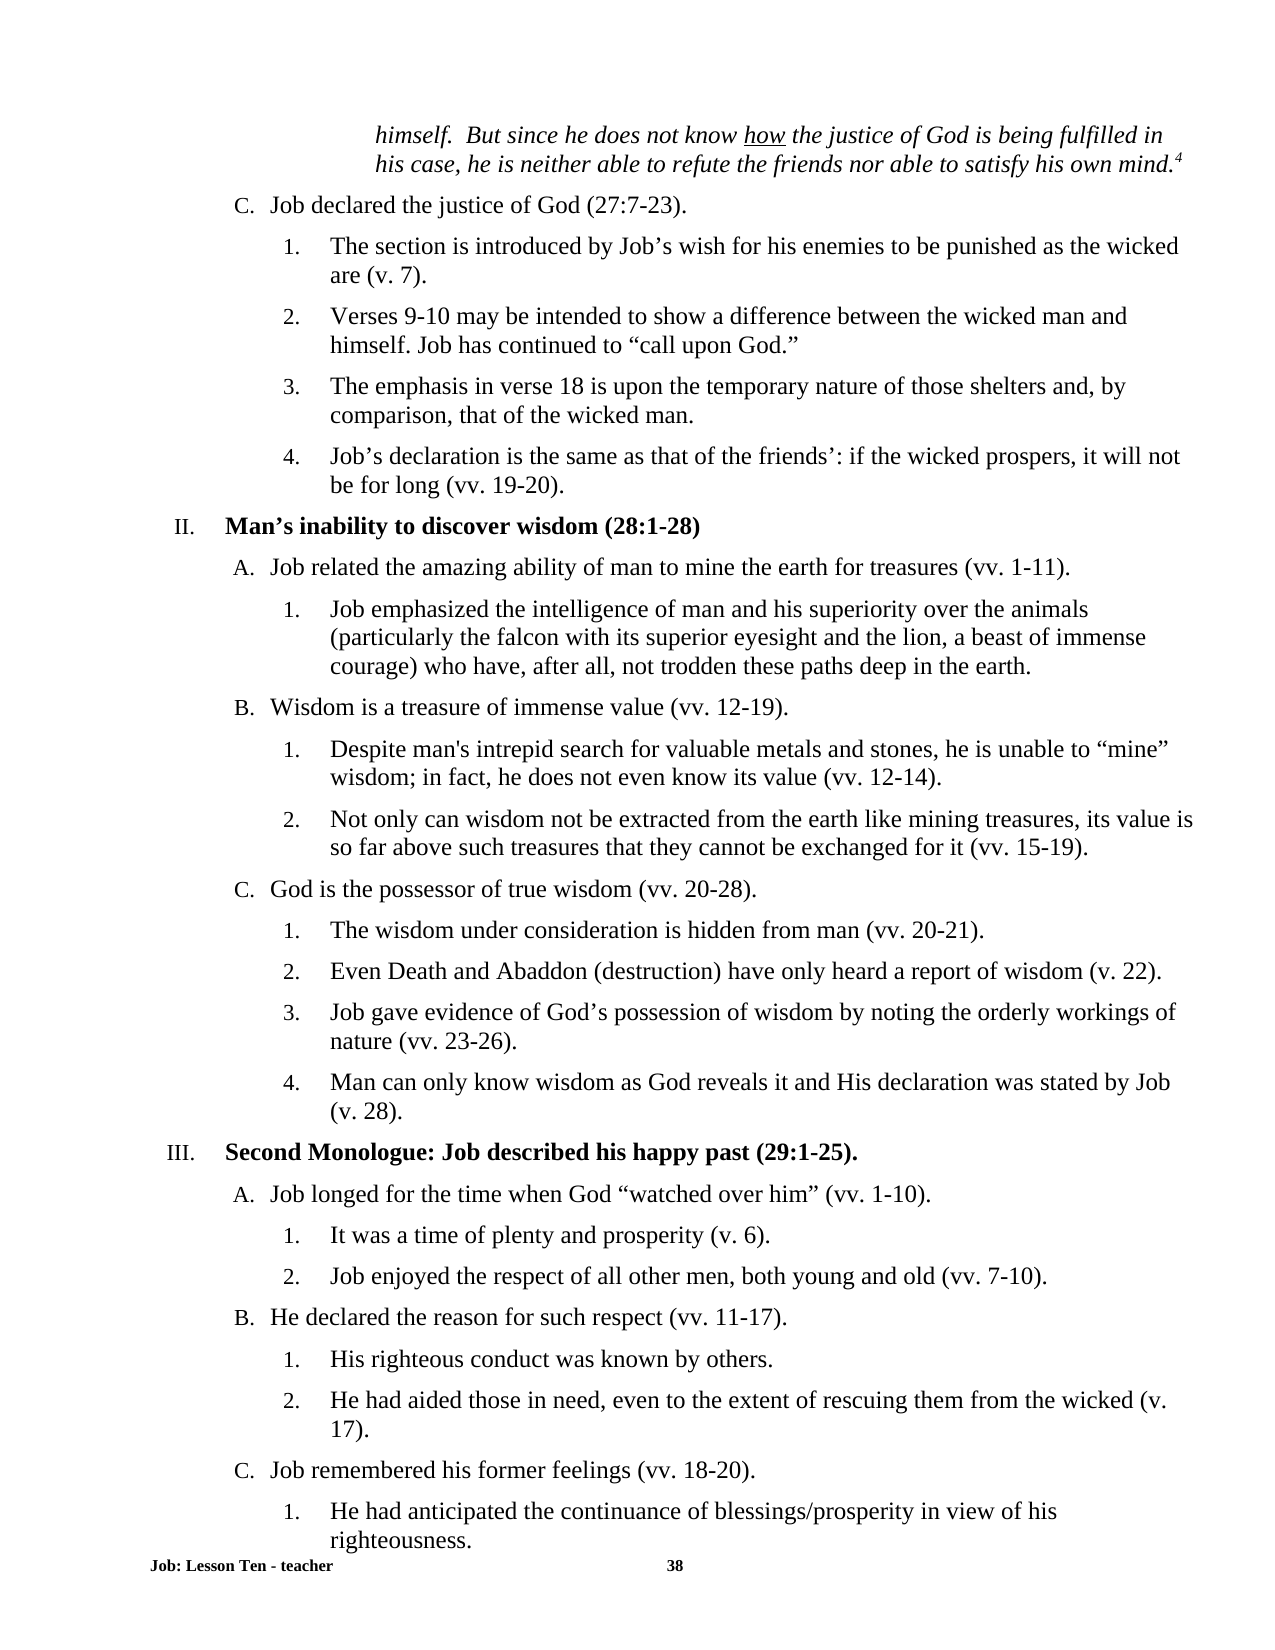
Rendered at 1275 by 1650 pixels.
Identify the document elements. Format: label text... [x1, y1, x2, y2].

list Job’s declaration is the same as that of the friends’: if the wicked prospers, it will not be for long (vv. 19-20). [300, 441, 1200, 499]
list The wisdom under consideration is hidden from man (vv. 20-21). [300, 915, 1200, 944]
list Job longed for the time when God “watched over him” (vv. 1-10). [255, 1179, 1200, 1207]
list Job emphasized the intelligence of man and his superiority over the animals (particularly the falcon with its superior eyesight and the lion, a beast of immense courage) who have, after all, not trodden these paths deep in the earth. [300, 594, 1200, 680]
list The section is introduced by Job’s wish for his enemies to be punished as the wicked are (v. 7). [300, 231, 1200, 289]
list Not only can wisdom not be extracted from the earth like mining treasures, its value is so far above such treasures that they cannot be exchanged for it (vv. 15-19). [300, 804, 1200, 861]
list It was a time of plenty and prosperity (v. 6). [300, 1220, 1200, 1249]
list He declared the reason for such respect (vv. 11-17). [255, 1302, 1200, 1331]
list The emphasis in verse 18 is upon the temporary nature of those shelters and, by comparison, that of the wicked man. [300, 371, 1200, 429]
list Job declared the justice of God (27:7-23). [255, 190, 1200, 219]
list He had anticipated the continuance of blessings/prosperity in view of his righteousness. [300, 1496, 1200, 1554]
list Man’s inability to discover wisdom (28:1-28) [195, 511, 1200, 540]
list Verses 9-10 may be intended to show a difference between the wicked man and himself. Job has continued to “call upon God.” [300, 301, 1200, 359]
list Even Death and Abaddon (destruction) have only heard a report of wisdom (v. 22). [300, 956, 1200, 985]
list Job related the amazing ability of man to mine the earth for treasures (vv. 1-11). [255, 552, 1200, 581]
list Man can only know wisdom as God reveals it and His declaration was stated by Job (v. 28). [300, 1067, 1200, 1125]
list He had aided those in need, even to the extent of rescuing them from the wicked (v. 17). [300, 1385, 1200, 1442]
list Despite man's intrepid search for valuable metals and stones, he is unable to “mine” wisdom; in fact, he does not even know its value (vv. 12-14). [300, 734, 1200, 791]
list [360, 120, 1200, 177]
list God is the possessor of true wisdom (vv. 20-28). [255, 874, 1200, 902]
list Second Monologue: Job described his happy past (29:1-25). [195, 1137, 1200, 1166]
list His righteous conduct was known by others. [300, 1344, 1200, 1372]
list Wisdom is a treasure of immense value (vv. 12-19). [255, 692, 1200, 721]
list Job enjoyed the respect of all other men, both young and old (vv. 7-10). [300, 1261, 1200, 1290]
list Job gave evidence of God’s possession of wisdom by noting the orderly workings of nature (vv. 23-26). [300, 997, 1200, 1055]
list Job remembered his former feelings (vv. 18-20). [255, 1455, 1200, 1484]
